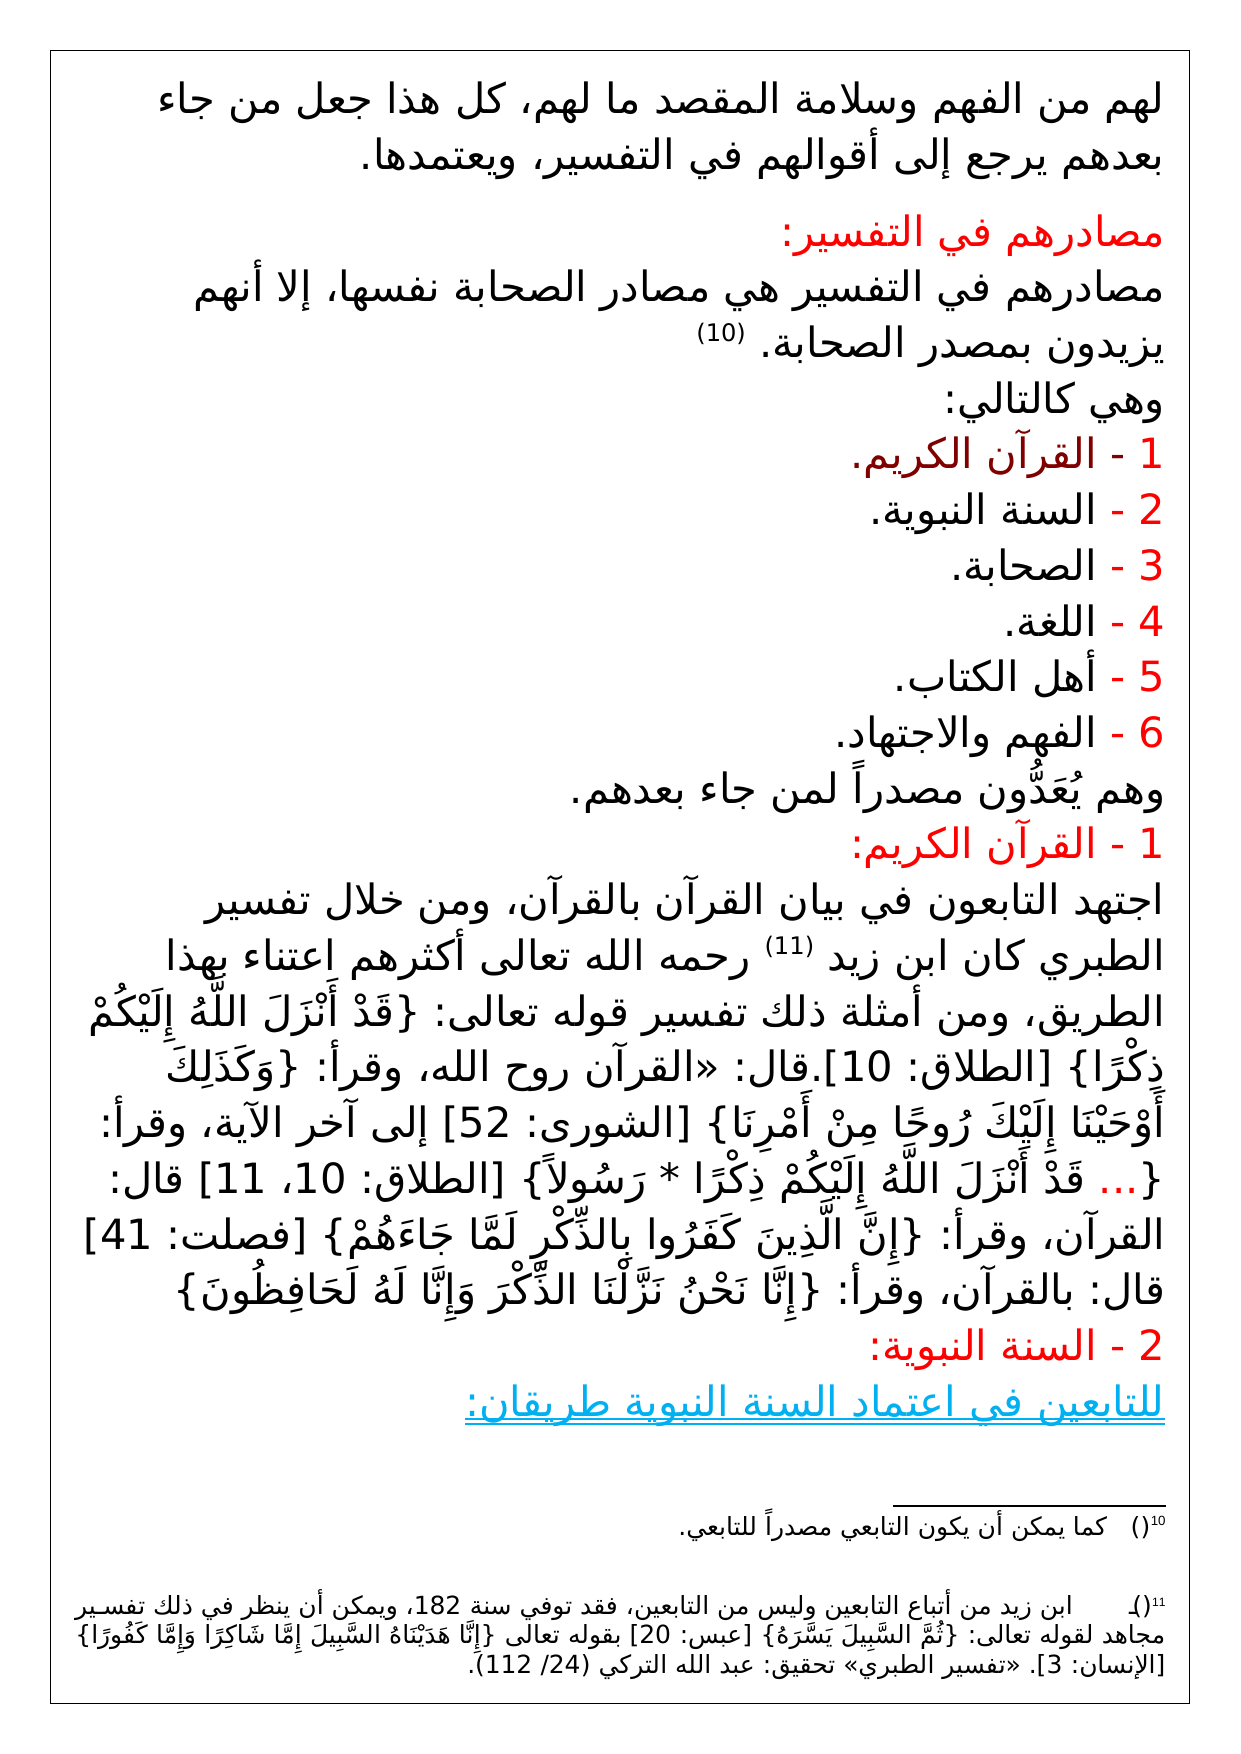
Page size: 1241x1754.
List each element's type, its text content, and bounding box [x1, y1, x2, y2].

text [75, 75, 1165, 179]
text 4 - اللغة. [75, 597, 1165, 646]
text 5 - أهل الكتاب. [75, 653, 1165, 702]
text وهم يُعَدُّون مصدراً لمن جاء بعدهم. [75, 764, 1165, 813]
text مصادرهم في التفسير: [75, 207, 1165, 256]
text 1 - القرآن الكريم. [75, 430, 1165, 479]
text مصادرهم في التفسير هي مصادر الصحابة نفسها، إلا أنهم يزيدون بمصدر الصحابة. () [75, 263, 1165, 367]
text 2 - السنة النبوية: [75, 1322, 1165, 1370]
text 2 - السنة النبوية. [75, 486, 1165, 534]
text 6 - الفهم والاجتهاد. [75, 709, 1165, 757]
text للتابعين في اعتماد السنة النبوية طريقان: [75, 1378, 1165, 1426]
text وهي كالتالي: [75, 374, 1165, 423]
text 1 - القرآن الكريم: [75, 820, 1165, 869]
text اجتهد التابعون في بيان القرآن بالقرآن، ومن خلال تفسير الطبري كان ابن زيد () رحمه الله تعالى أكثرهم اعتناء بهذا الطريق، ومن أمثلة ذلك تفسير قوله تعالى: {قَدْ أَنْزَلَ اللَّهُ إِلَيْكُمْ ذِكْرًا} [الطلاق: 10].قال: «القرآن روح الله، وقرأ: {وَكَذَلِكَ أَوْحَيْنَا إِلَيْكَ رُوحًا مِنْ أَمْرِنَا} [الشورى: 52] إلى آخر الآية، وقرأ: {... قَدْ أَنْزَلَ اللَّهُ إِلَيْكُمْ ذِكْرًا * رَسُولاً} [الطلاق: 10، 11] قال: القرآن، وقرأ: {إِنَّ الَّذِينَ كَفَرُوا بِالذِّكْرِ لَمَّا جَاءَهُمْ} [فصلت: 41] قال: بالقرآن، وقرأ: {إِنَّا نَحْنُ نَزَّلْنَا الذِّكْرَ وَإِنَّا لَهُ لَحَافِظُونَ} [75, 876, 1165, 1315]
text 3 - الصحابة. [75, 542, 1165, 590]
